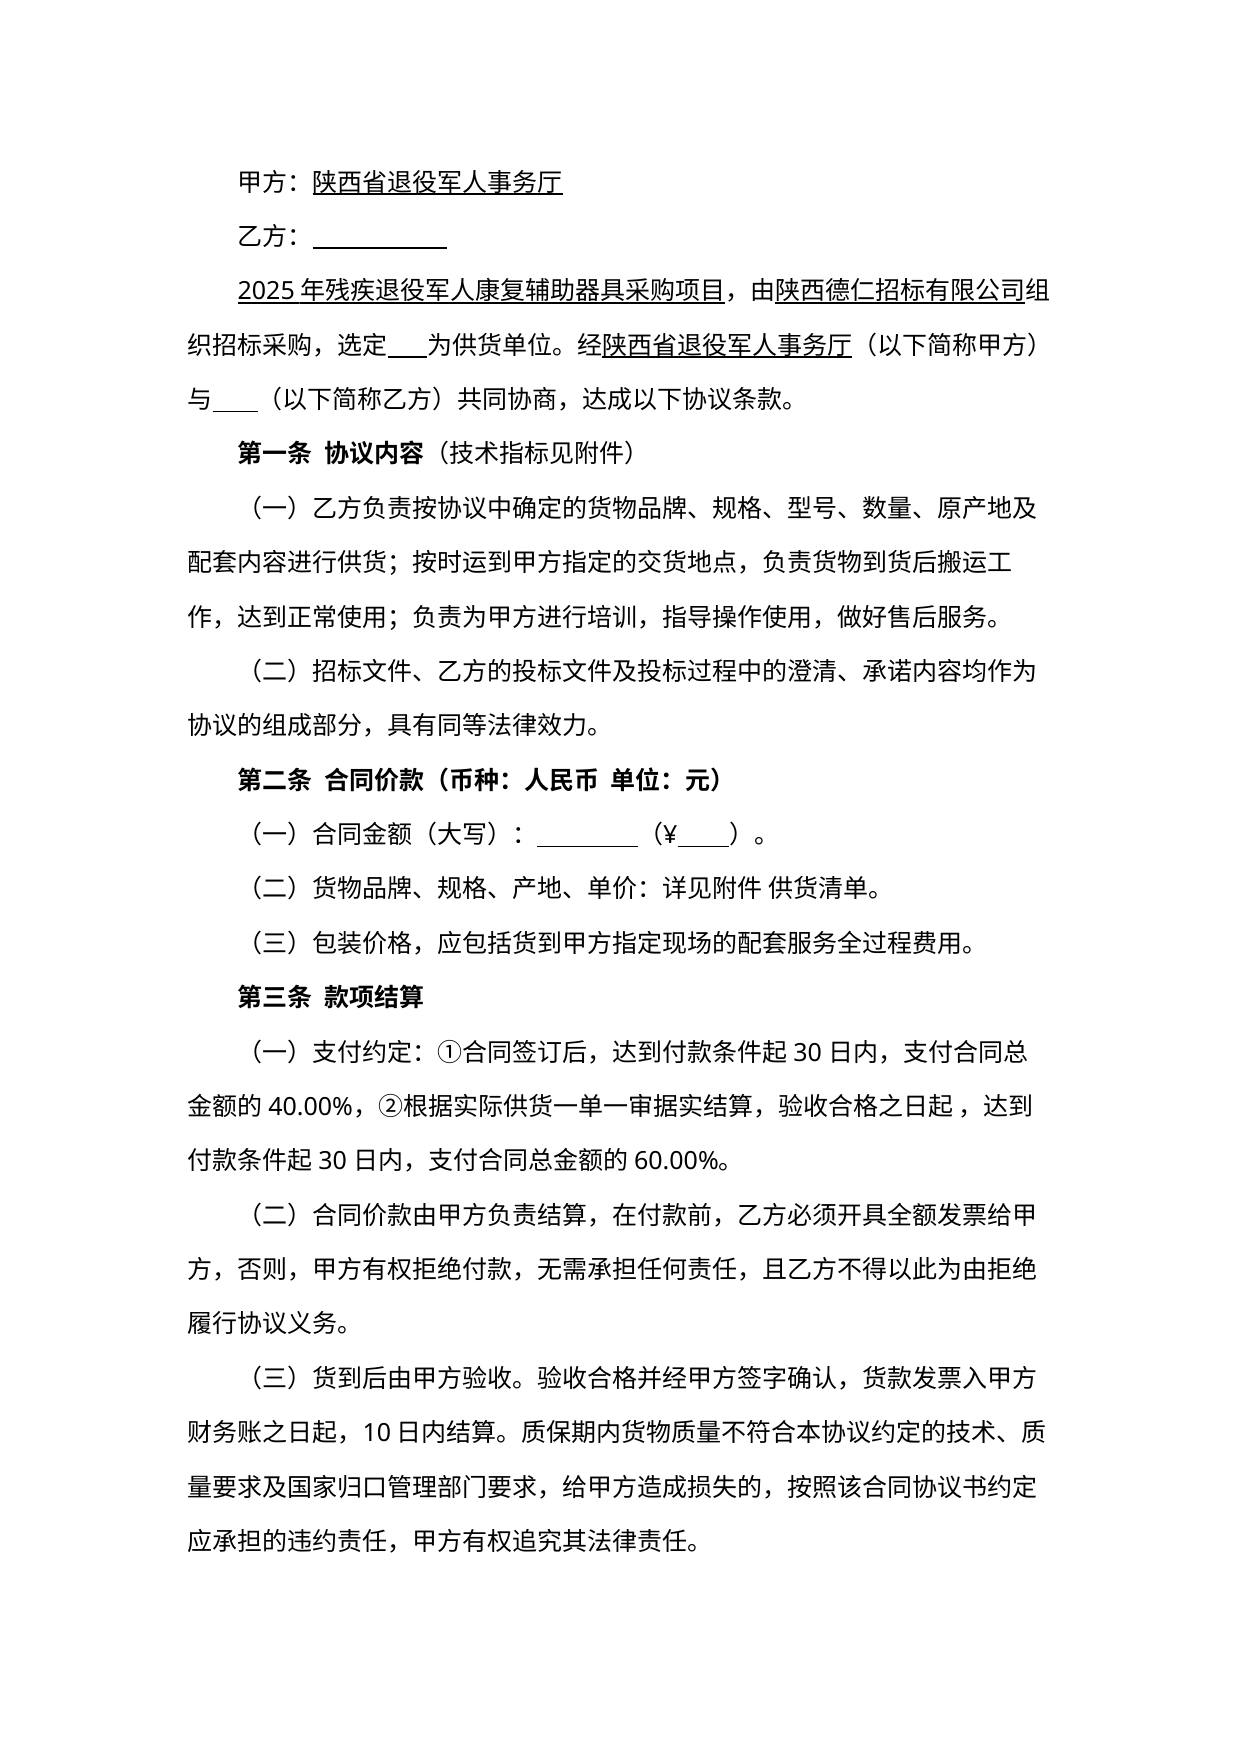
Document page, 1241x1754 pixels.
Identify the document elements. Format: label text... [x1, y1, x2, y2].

text 第一条 协议内容（技术指标见附件） [187, 434, 1053, 470]
text 乙方： [187, 216, 1053, 253]
text （二）货物品牌、规格、产地、单价：详见附件 供货清单。 [187, 869, 1053, 905]
text （三）货到后由甲方验收。验收合格并经甲方签字确认，货款发票入甲方财务账之日起，10日内结算。质保期内货物质量不符合本协议约定的技术、质量要求及国家归口管理部门要求，给甲方造成损失的，按照该合同协议书约定应承担的违约责任，甲方有权追究其法律责任。 [187, 1358, 1053, 1558]
text 2025年残疾退役军人康复辅助器具采购项目，由陕西德仁招标有限公司组织招标采购，选定 为供货单位。经陕西省退役军人事务厅（以下简称甲方）与 （以下简称乙方）共同协商，达成以下协议条款。 [187, 271, 1053, 416]
text （一）乙方负责按协议中确定的货物品牌、规格、型号、数量、原产地及配套内容进行供货；按时运到甲方指定的交货地点，负责货物到货后搬运工作，达到正常使用；负责为甲方进行培训，指导操作使用，做好售后服务。 [187, 488, 1053, 633]
text 甲方：陕西省退役军人事务厅 [187, 162, 1053, 198]
text 第三条 款项结算 [187, 978, 1053, 1014]
text （二）招标文件、乙方的投标文件及投标过程中的澄清、承诺内容均作为协议的组成部分，具有同等法律效力。 [187, 651, 1053, 742]
text 第二条 合同价款（币种：人民币 单位：元） [187, 760, 1053, 796]
text （三）包装价格，应包括货到甲方指定现场的配套服务全过程费用。 [187, 923, 1053, 959]
text （二）合同价款由甲方负责结算，在付款前，乙方必须开具全额发票给甲方，否则，甲方有权拒绝付款，无需承担任何责任，且乙方不得以此为由拒绝履行协议义务。 [187, 1195, 1053, 1340]
text （一）支付约定：①合同签订后，达到付款条件起 30 日内，支付合同总金额的 40.00%，②根据实际供货一单一审据实结算，验收合格之日起 ，达到付款条件起 30 日内，支付合同总金额的 60.00%。 [187, 1032, 1053, 1177]
text （一）合同金额（大写）： （¥ ）。 [187, 814, 1053, 851]
